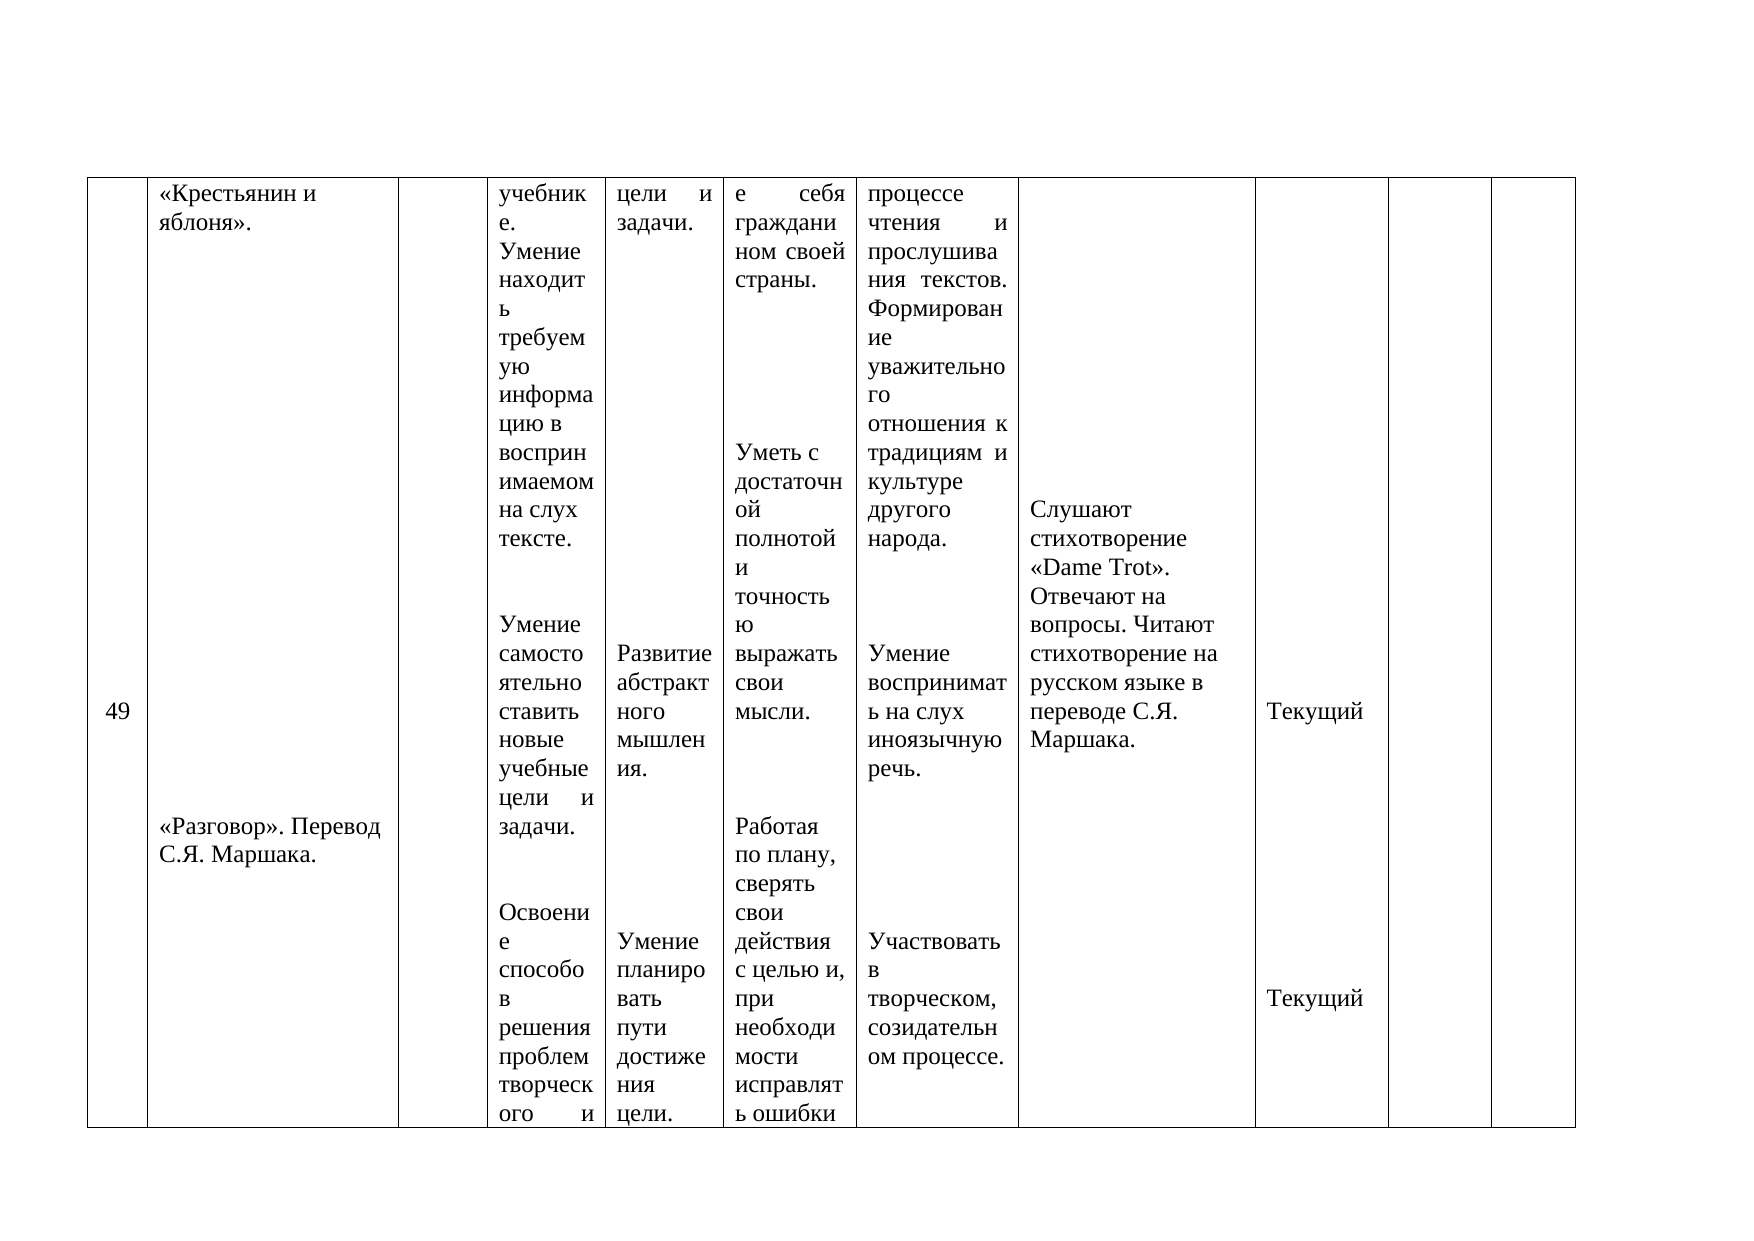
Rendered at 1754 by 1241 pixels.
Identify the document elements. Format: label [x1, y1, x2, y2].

table_cell [724, 178, 856, 1127]
table_cell [1256, 178, 1388, 1127]
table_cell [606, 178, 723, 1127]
table_cell [148, 178, 398, 1127]
table_cell [88, 178, 147, 1127]
table_cell [1389, 178, 1491, 1127]
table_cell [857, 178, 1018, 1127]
table_cell [1492, 178, 1575, 1127]
table_cell [399, 178, 487, 1127]
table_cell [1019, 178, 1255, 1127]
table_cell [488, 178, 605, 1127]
